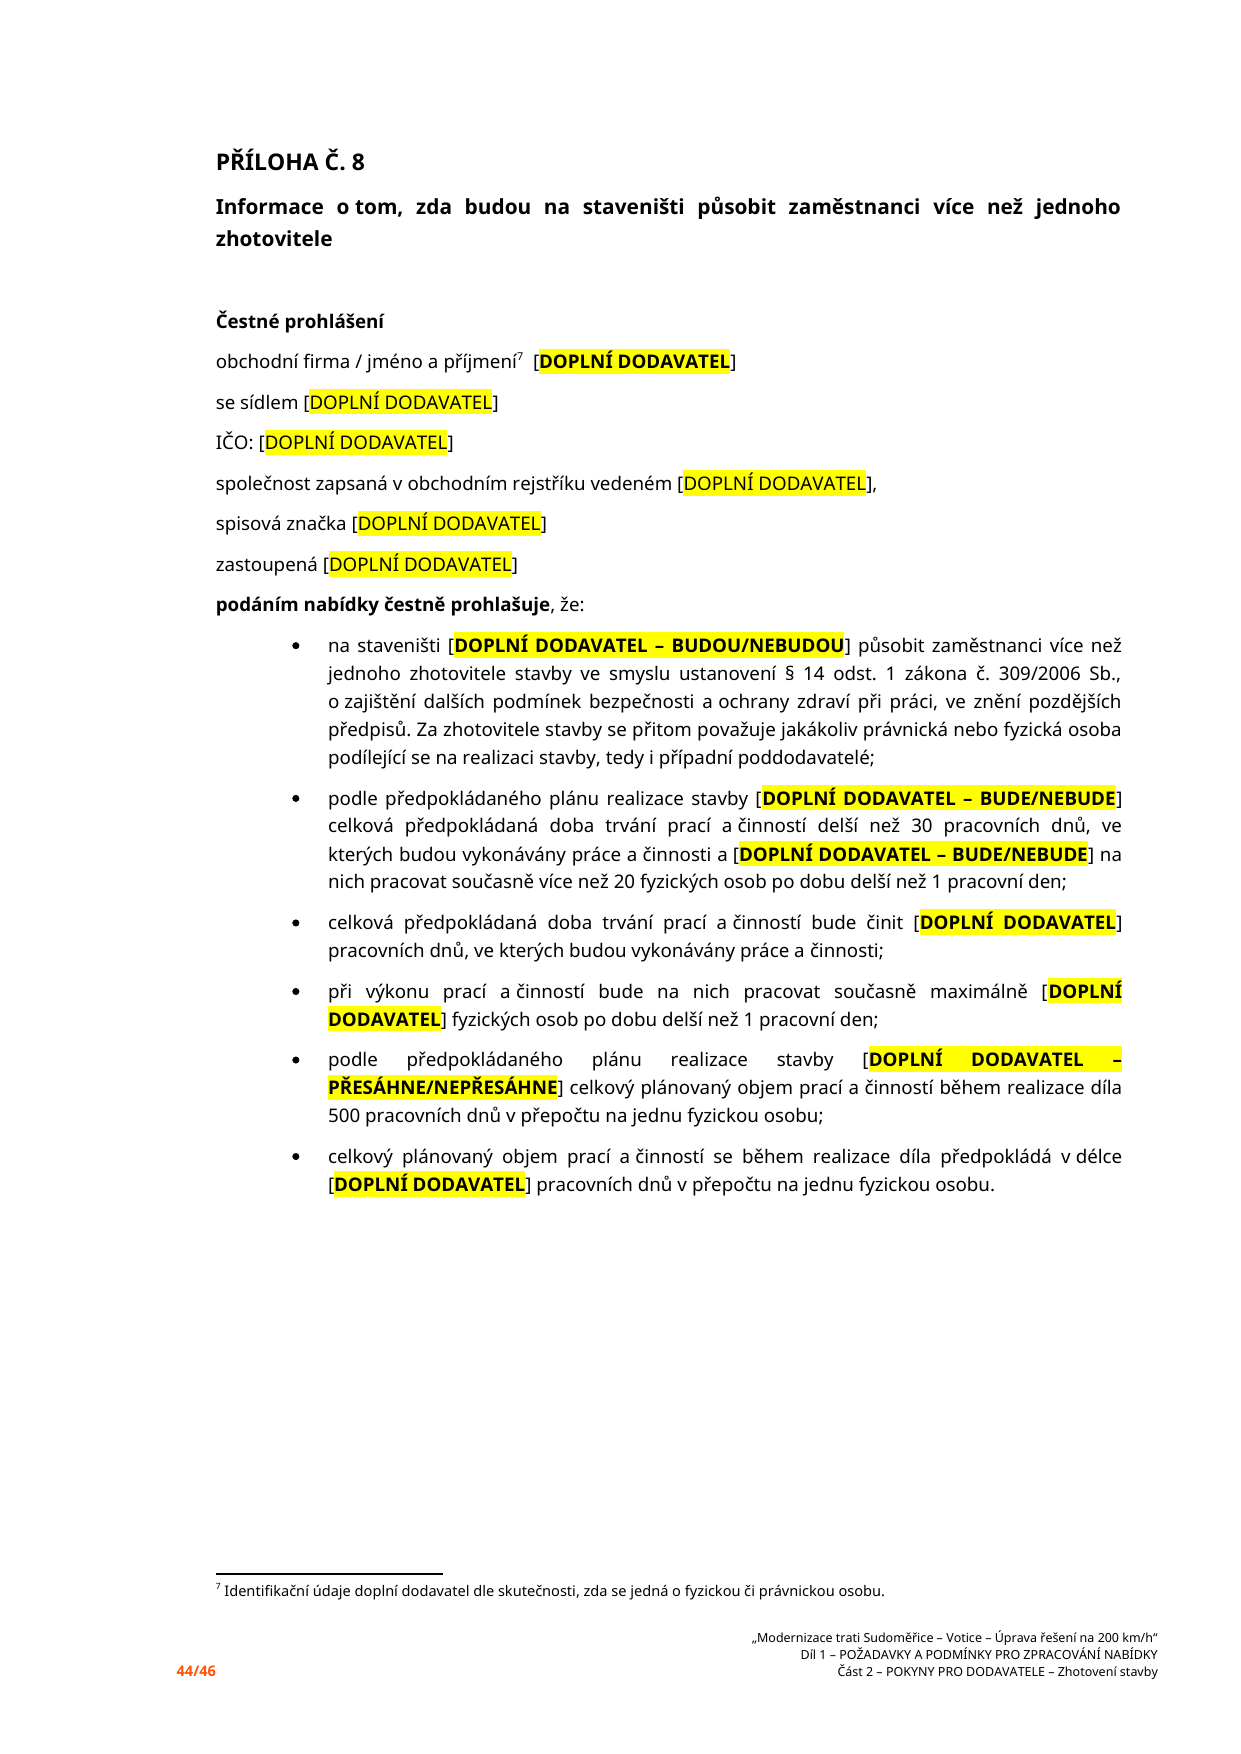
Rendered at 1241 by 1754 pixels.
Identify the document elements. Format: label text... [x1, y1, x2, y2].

text Informace o tom, zda budou na staveništi působit zaměstnanci více než jednoho zhotovitele [216, 192, 1122, 252]
text společnost zapsaná v obchodním rejstříku vedeném [DOPLNÍ DODAVATEL], [216, 470, 683, 496]
text podle předpokládaného plánu realizace stavby [DOPLNÍ DODAVATEL – PŘESÁHNE/NEPŘESÁHNE] celkový plánovaný objem prací a činností během realizace díla 500 pracovních dnů v přepočtu na jednu fyzickou osobu; [292, 1046, 1122, 1128]
text spisová značka [DOPLNÍ DODAVATEL] [216, 511, 358, 536]
text společnost zapsaná v obchodním rejstříku vedeném [DOPLNÍ DODAVATEL], [866, 470, 1122, 496]
text na staveništi [DOPLNÍ DODAVATEL – BUDOU/NEBUDOU] působit zaměstnanci více než jednoho zhotovitele stavby ve smyslu ustanovení § 14 odst. 1 zákona č. 309/2006 Sb., o zajištění dalších podmínek bezpečnosti a ochrany zdraví při práci, ve znění pozdějších předpisů. Za zhotovitele stavby se přitom považuje jakákoliv právnická nebo fyzická osoba podílející se na realizaci stavby, tedy i případní poddodavatelé; [292, 632, 1122, 770]
text podle předpokládaného plánu realizace stavby [DOPLNÍ DODAVATEL – BUDE/NEBUDE] celková předpokládaná doba trvání prací a činností delší než 30 pracovních dnů, ve kterých budou vykonávány práce a činnosti a [DOPLNÍ DODAVATEL – BUDE/NEBUDE] na nich pracovat současně více než 20 fyzických osob po dobu delší než 1 pracovní den; [292, 785, 1122, 894]
text při výkonu prací a činností bude na nich pracovat současně maximálně [DOPLNÍ DODAVATEL] fyzických osob po dobu delší než 1 pracovní den; [292, 978, 1122, 1031]
text se sídlem [DOPLNÍ DODAVATEL] [492, 389, 1122, 414]
text Čestné prohlášení [216, 308, 1122, 333]
text zastoupená [DOPLNÍ DODAVATEL] [512, 551, 1122, 577]
text celkový plánovaný objem prací a činností se během realizace díla předpokládá v délce [DOPLNÍ DODAVATEL] pracovních dnů v přepočtu na jednu fyzickou osobu. [292, 1143, 1122, 1197]
text zastoupená [DOPLNÍ DODAVATEL] [216, 551, 329, 577]
text celková předpokládaná doba trvání prací a činností bude činit [DOPLNÍ DODAVATEL] pracovních dnů, ve kterých budou vykonávány práce a činnosti; [292, 909, 1122, 963]
text podáním nabídky čestně prohlašuje, že: [216, 592, 1122, 617]
text spisová značka [DOPLNÍ DODAVATEL] [541, 511, 1122, 536]
text Příloha č. 8 [216, 146, 1122, 177]
text IČO: [DOPLNÍ DODAVATEL] [216, 429, 1122, 455]
text se sídlem [DOPLNÍ DODAVATEL] [216, 389, 309, 414]
text obchodní firma / jméno a příjmení [DOPLNÍ DODAVATEL] [216, 348, 1122, 374]
